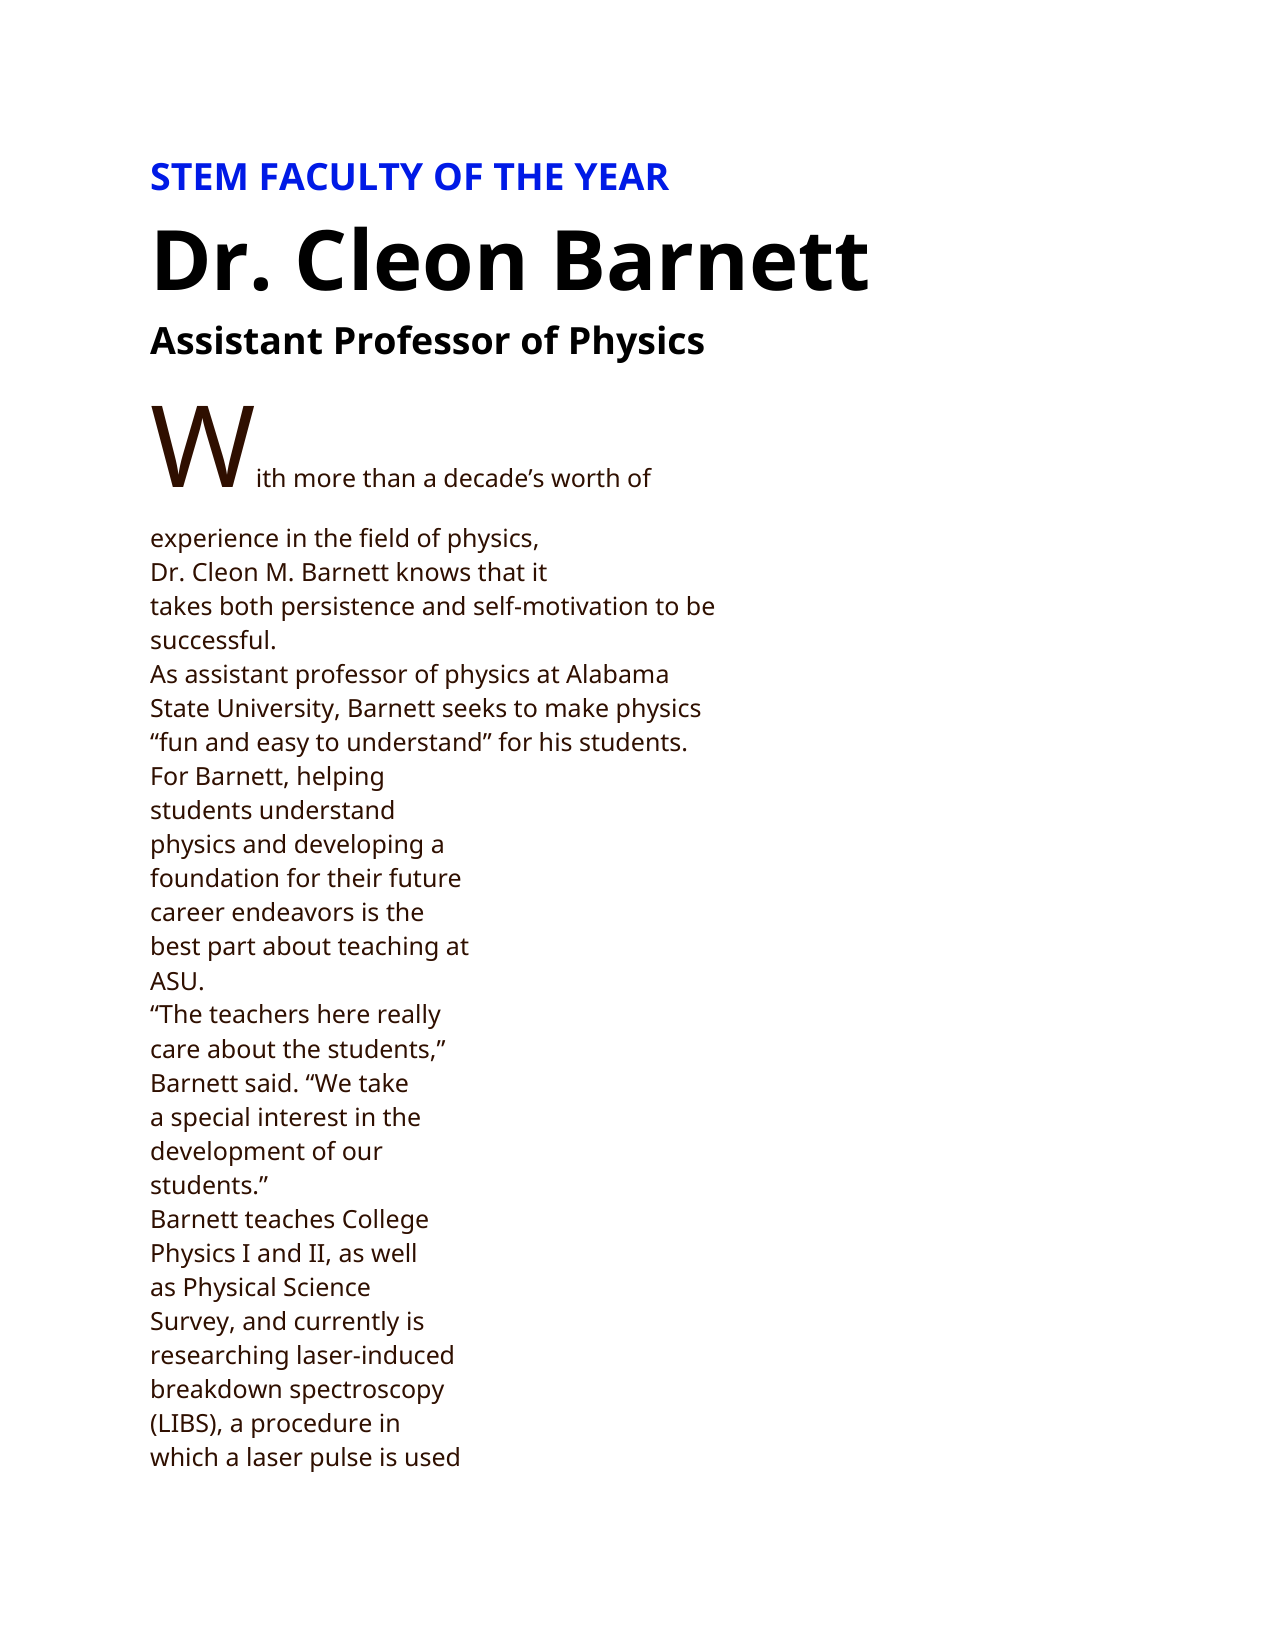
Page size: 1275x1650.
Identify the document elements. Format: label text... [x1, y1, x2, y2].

text Survey, and currently is [150, 1304, 1125, 1338]
text best part about teaching at [150, 929, 1125, 963]
text State University, Barnett seeks to make physics [150, 691, 1125, 725]
text “fun and easy to understand” for his students. [150, 725, 1125, 759]
text which a laser pulse is used [150, 1440, 1125, 1474]
text career endeavors is the [150, 895, 1125, 929]
text students understand [150, 793, 1125, 827]
text STEM FACULTY OF THE YEAR [150, 150, 1125, 201]
text Dr. Cleon M. Barnett knows that it [150, 554, 1125, 588]
text Assistant Professor of Physics [150, 314, 1125, 366]
text For Barnett, helping [150, 759, 1125, 793]
text foundation for their future [150, 861, 1125, 895]
text students.” [150, 1167, 1125, 1202]
text (LIBS), a procedure in [150, 1406, 1125, 1440]
text Physics I and II, as well [150, 1236, 1125, 1270]
text Barnett teaches College [150, 1202, 1125, 1236]
text breakdown spectroscopy [150, 1372, 1125, 1406]
text As assistant professor of physics at Alabama [150, 657, 1125, 691]
text experience in the field of physics, [150, 520, 1125, 554]
text as Physical Science [150, 1270, 1125, 1304]
text takes both persistence and self-motivation to be [150, 588, 1125, 622]
text a special interest in the [150, 1099, 1125, 1133]
text ASU. [150, 963, 1125, 997]
text Dr. Cleon Barnett [150, 201, 1125, 314]
text successful. [150, 622, 1125, 657]
text development of our [150, 1133, 1125, 1167]
text physics and developing a [150, 827, 1125, 861]
text care about the students,” [150, 1031, 1125, 1065]
text Barnett said. “We take [150, 1065, 1125, 1099]
text researching laser-induced [150, 1338, 1125, 1372]
text With more than a decade’s worth of [150, 366, 1125, 520]
text “The teachers here really [150, 997, 1125, 1031]
